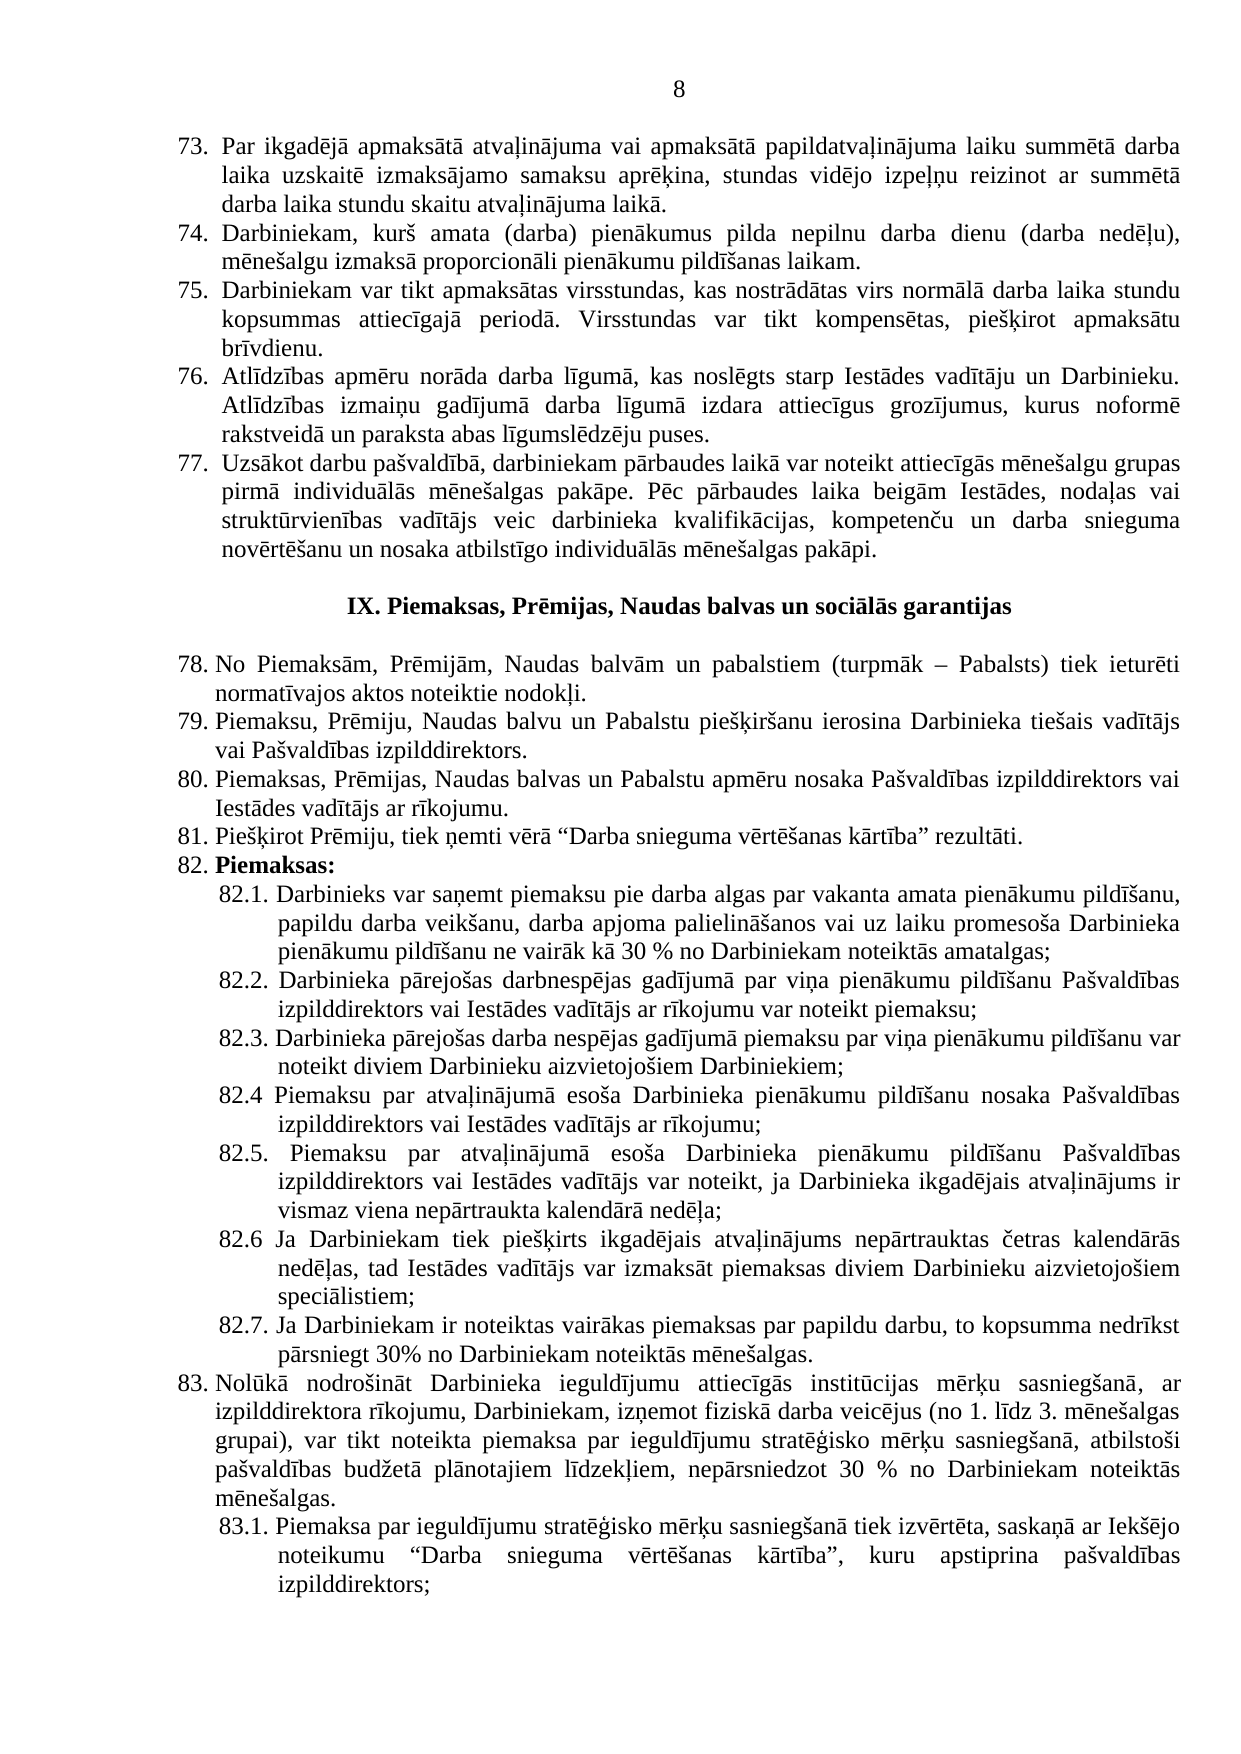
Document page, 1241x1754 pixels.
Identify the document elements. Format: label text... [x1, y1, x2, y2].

text IX. Piemaksas, Prēmijas, Naudas balvas un sociālās garantijas [177, 591, 1181, 620]
text 83.1. Piemaksa par ieguldījumu stratēģisko mērķu sasniegšanā tiek izvērtēta, saskaņā ar Iekšējo noteikumu “Darba snieguma vērtēšanas kārtība”, kuru apstiprina pašvaldības izpilddirektors; [218, 1511, 1181, 1598]
text 82.2. Darbinieka pārejošas darbnespējas gadījumā par viņa pienākumu pildīšanu Pašvaldības izpilddirektors vai Iestādes vadītājs ar rīkojumu var noteikt piemaksu; [218, 965, 1181, 1023]
list Piemaksas, Prēmijas, Naudas balvas un Pabalstu apmēru nosaka Pašvaldības izpilddirektors vai Iestādes vadītājs ar rīkojumu. [177, 764, 1181, 821]
list Par ikgadējā apmaksātā atvaļinājuma vai apmaksātā papildatvaļinājuma laiku summētā darba laika uzskaitē izmaksājamo samaksu aprēķina, stundas vidējo izpeļņu reizinot ar summētā darba laika stundu skaitu atvaļinājuma laikā. [177, 131, 1181, 218]
text 82.3. Darbinieka pārejošas darba nespējas gadījumā piemaksu par viņa pienākumu pildīšanu var noteikt diviem Darbinieku aizvietojošiem Darbiniekiem; [218, 1023, 1181, 1080]
text 82.7. Ja Darbiniekam ir noteiktas vairākas piemaksas par papildu darbu, to kopsumma nedrīkst pārsniegt 30% no Darbiniekam noteiktās mēnešalgas. [218, 1310, 1181, 1368]
list Uzsākot darbu pašvaldībā, darbiniekam pārbaudes laikā var noteikt attiecīgās mēnešalgu grupas pirmā individuālās mēnešalgas pakāpe. Pēc pārbaudes laika beigām Iestādes, nodaļas vai struktūrvienības vadītājs veic darbinieka kvalifikācijas, kompetenču un darba snieguma novērtēšanu un nosaka atbilstīgo individuālās mēnešalgas pakāpi. [177, 448, 1181, 563]
text 82.4 Piemaksu par atvaļinājumā esoša Darbinieka pienākumu pildīšanu nosaka Pašvaldības izpilddirektors vai Iestādes vadītājs ar rīkojumu; [218, 1080, 1181, 1138]
list Piemaksas: [177, 850, 1181, 879]
list Darbiniekam var tikt apmaksātas virsstundas, kas nostrādātas virs normālā darba laika stundu kopsummas attiecīgajā periodā. Virsstundas var tikt kompensētas, piešķirot apmaksātu brīvdienu. [177, 275, 1181, 361]
list Nolūkā nodrošināt Darbinieka ieguldījumu attiecīgās institūcijas mērķu sasniegšanā, ar izpilddirektora rīkojumu, Darbiniekam, izņemot fiziskā darba veicējus (no 1. līdz 3. mēnešalgas grupai), var tikt noteikta piemaksa par ieguldījumu stratēģisko mērķu sasniegšanā, atbilstoši pašvaldības budžetā plānotajiem līdzekļiem, nepārsniedzot 30 % no Darbiniekam noteiktās mēnešalgas. [177, 1368, 1181, 1511]
text 82.5. Piemaksu par atvaļinājumā esoša Darbinieka pienākumu pildīšanu Pašvaldības izpilddirektors vai Iestādes vadītājs var noteikt, ja Darbinieka ikgadējais atvaļinājums ir vismaz viena nepārtraukta kalendārā nedēļa; [218, 1138, 1181, 1224]
list Piemaksu, Prēmiju, Naudas balvu un Pabalstu piešķiršanu ierosina Darbinieka tiešais vadītājs vai Pašvaldības izpilddirektors. [177, 706, 1181, 764]
text 82.1. Darbinieks var saņemt piemaksu pie darba algas par vakanta amata pienākumu pildīšanu, papildu darba veikšanu, darba apjoma palielināšanos vai uz laiku promesoša Darbinieka pienākumu pildīšanu ne vairāk kā 30 % no Darbiniekam noteiktās amatalgas; [218, 879, 1181, 965]
list Atlīdzības apmēru norāda darba līgumā, kas noslēgts starp Iestādes vadītāju un Darbinieku. Atlīdzības izmaiņu gadījumā darba līgumā izdara attiecīgus grozījumus, kurus noformē rakstveidā un paraksta abas līgumslēdzēju puses. [177, 361, 1181, 448]
list Darbiniekam, kurš amata (darba) pienākumus pilda nepilnu darba dienu (darba nedēļu), mēnešalgu izmaksā proporcionāli pienākumu pildīšanas laikam. [177, 218, 1181, 275]
list No Piemaksām, Prēmijām, Naudas balvām un pabalstiem (turpmāk – Pabalsts) tiek ieturēti normatīvajos aktos noteiktie nodokļi. [177, 649, 1181, 706]
text 82.6 Ja Darbiniekam tiek piešķirts ikgadējais atvaļinājums nepārtrauktas četras kalendārās nedēļas, tad Iestādes vadītājs var izmaksāt piemaksas diviem Darbinieku aizvietojošiem speciālistiem; [218, 1224, 1181, 1310]
list Piešķirot Prēmiju, tiek ņemti vērā “Darba snieguma vērtēšanas kārtība” rezultāti. [177, 821, 1181, 850]
